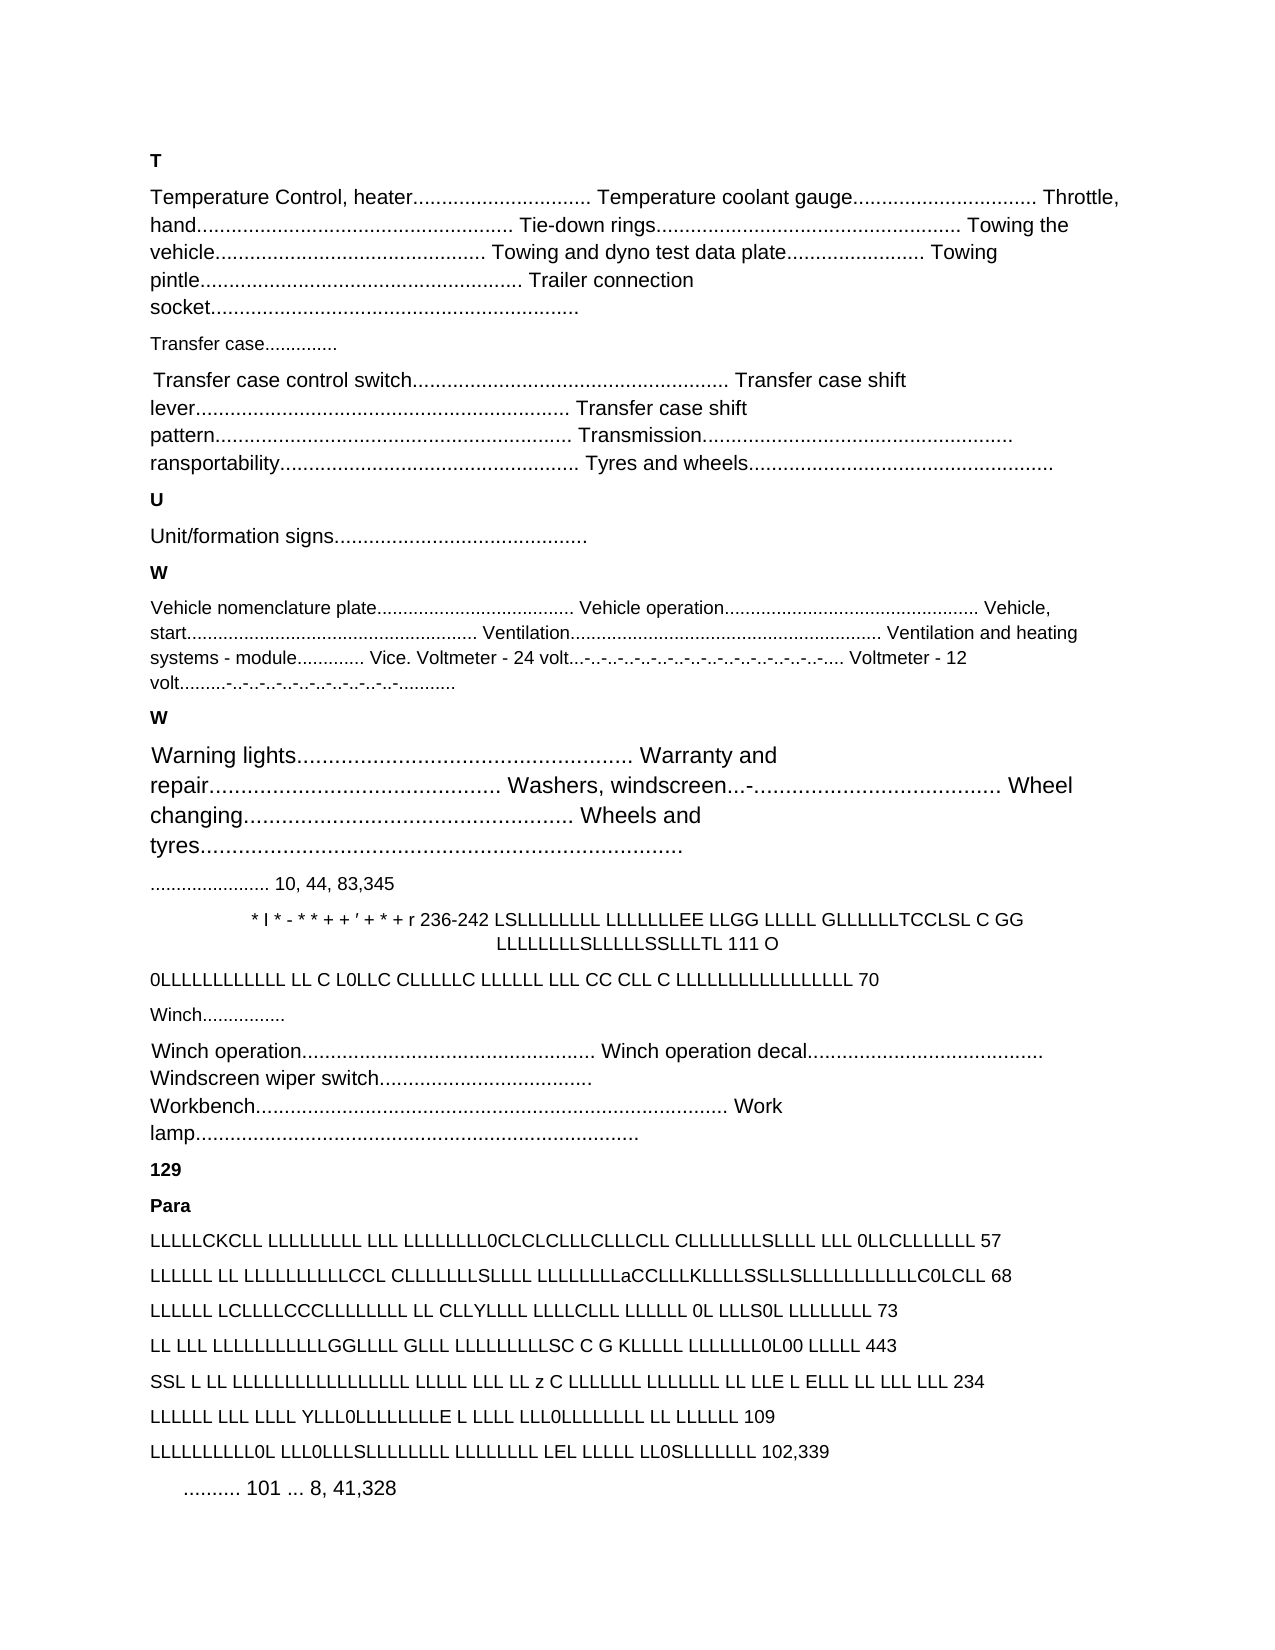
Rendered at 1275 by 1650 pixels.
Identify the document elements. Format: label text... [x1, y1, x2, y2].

text * I * - * * + + ′ + * + r 236-242 LSLLLLLLLL LLLLLLLEE LLGG LLLLL GLLLLLLTCCLSL C GG LLLLLLLLSLLLLLSSLLLTL 111 O [150, 908, 1125, 955]
text Para [150, 1194, 1125, 1216]
text Unit/formation signs............................................ [150, 524, 1125, 548]
text SSL L LL LLLLLLLLLLLLLLLLL LLLLL LLL LL z C LLLLLLL LLLLLLL LL LLE L ELLL LL LLL LLL 234 [150, 1370, 1125, 1392]
text LLLLLL LL LLLLLLLLLLCCL CLLLLLLLSLLLL LLLLLLLLaCCLLLKLLLLSSLLSLLLLLLLLLLLC0LCLL 68 [150, 1265, 1125, 1286]
text 0LLLLLLLLLLLL LL C L0LLC CLLLLLC LLLLLL LLL CC CLL C LLLLLLLLLLLLLLLLL 70 [150, 968, 1125, 990]
text Transfer case control switch....................................................... Transfer case shift lever................................................................. Transfer case shift pattern.............................................................. Transmission...................................................... ransportability.................................................... Tyres and wheels..................................................... [150, 368, 1125, 475]
text U [150, 489, 1125, 510]
text 129 [150, 1159, 1125, 1181]
text LLLLLL LCLLLLCCCLLLLLLLL LL CLLYLLLL LLLLCLLL LLLLLL 0L LLLS0L LLLLLLLL 73 [150, 1300, 1125, 1322]
text Vehicle nomenclature plate...................................... Vehicle operation................................................. Vehicle, start........................................................ Ventilation............................................................ Ventilation and heating systems - module............. Vice. Voltmeter - 24 volt...-..-..-..-..-..-..-..-..-..-..-..-..-..-..-.... Voltmeter - 12 volt.........-..-..-..-..-..-..-..-..-..-..-........... [150, 597, 1125, 693]
text ....................... 10, 44, 83,345 [150, 873, 1125, 895]
text Transfer case.............. [150, 333, 1125, 355]
text LLLLLLLLLL0L LLL0LLLSLLLLLLLL LLLLLLLL LEL LLLLL LL0SLLLLLLL 102,339 [150, 1441, 1125, 1462]
text Winch................ [150, 1003, 1125, 1025]
text Warning lights..................................................... Warranty and repair.............................................. Washers, windscreen...-....................................... Wheel changing.................................................... Wheels and tyres............................................................................ [150, 742, 1125, 859]
text LL LLL LLLLLLLLLLLGGLLLL GLLL LLLLLLLLLSC C G KLLLLL LLLLLLL0L00 LLLLL 443 [150, 1335, 1125, 1357]
text .......... 101 ... 8, 41,328 [150, 1476, 1125, 1500]
text LLLLLL LLL LLLL YLLL0LLLLLLLLE L LLLL LLL0LLLLLLLL LL LLLLLL 109 [150, 1406, 1125, 1427]
text Winch operation................................................... Winch operation decal......................................... Windscreen wiper switch..................................... Workbench.................................................................................. Work lamp............................................................................. [150, 1039, 1125, 1145]
text W [150, 562, 1125, 583]
text LLLLLCKCLL LLLLLLLLL LLL LLLLLLLL0CLCLCLLLCLLLCLL CLLLLLLLSLLLL LLL 0LLCLLLLLLL 57 [150, 1229, 1125, 1251]
text W [150, 707, 1125, 728]
text Temperature Control, heater............................... Temperature coolant gauge................................ Throttle, hand....................................................... Tie-down rings..................................................... Towing the vehicle............................................... Towing and dyno test data plate........................ Towing pintle........................................................ Trailer connection socket................................................................ [150, 185, 1125, 319]
text T [150, 150, 1125, 172]
